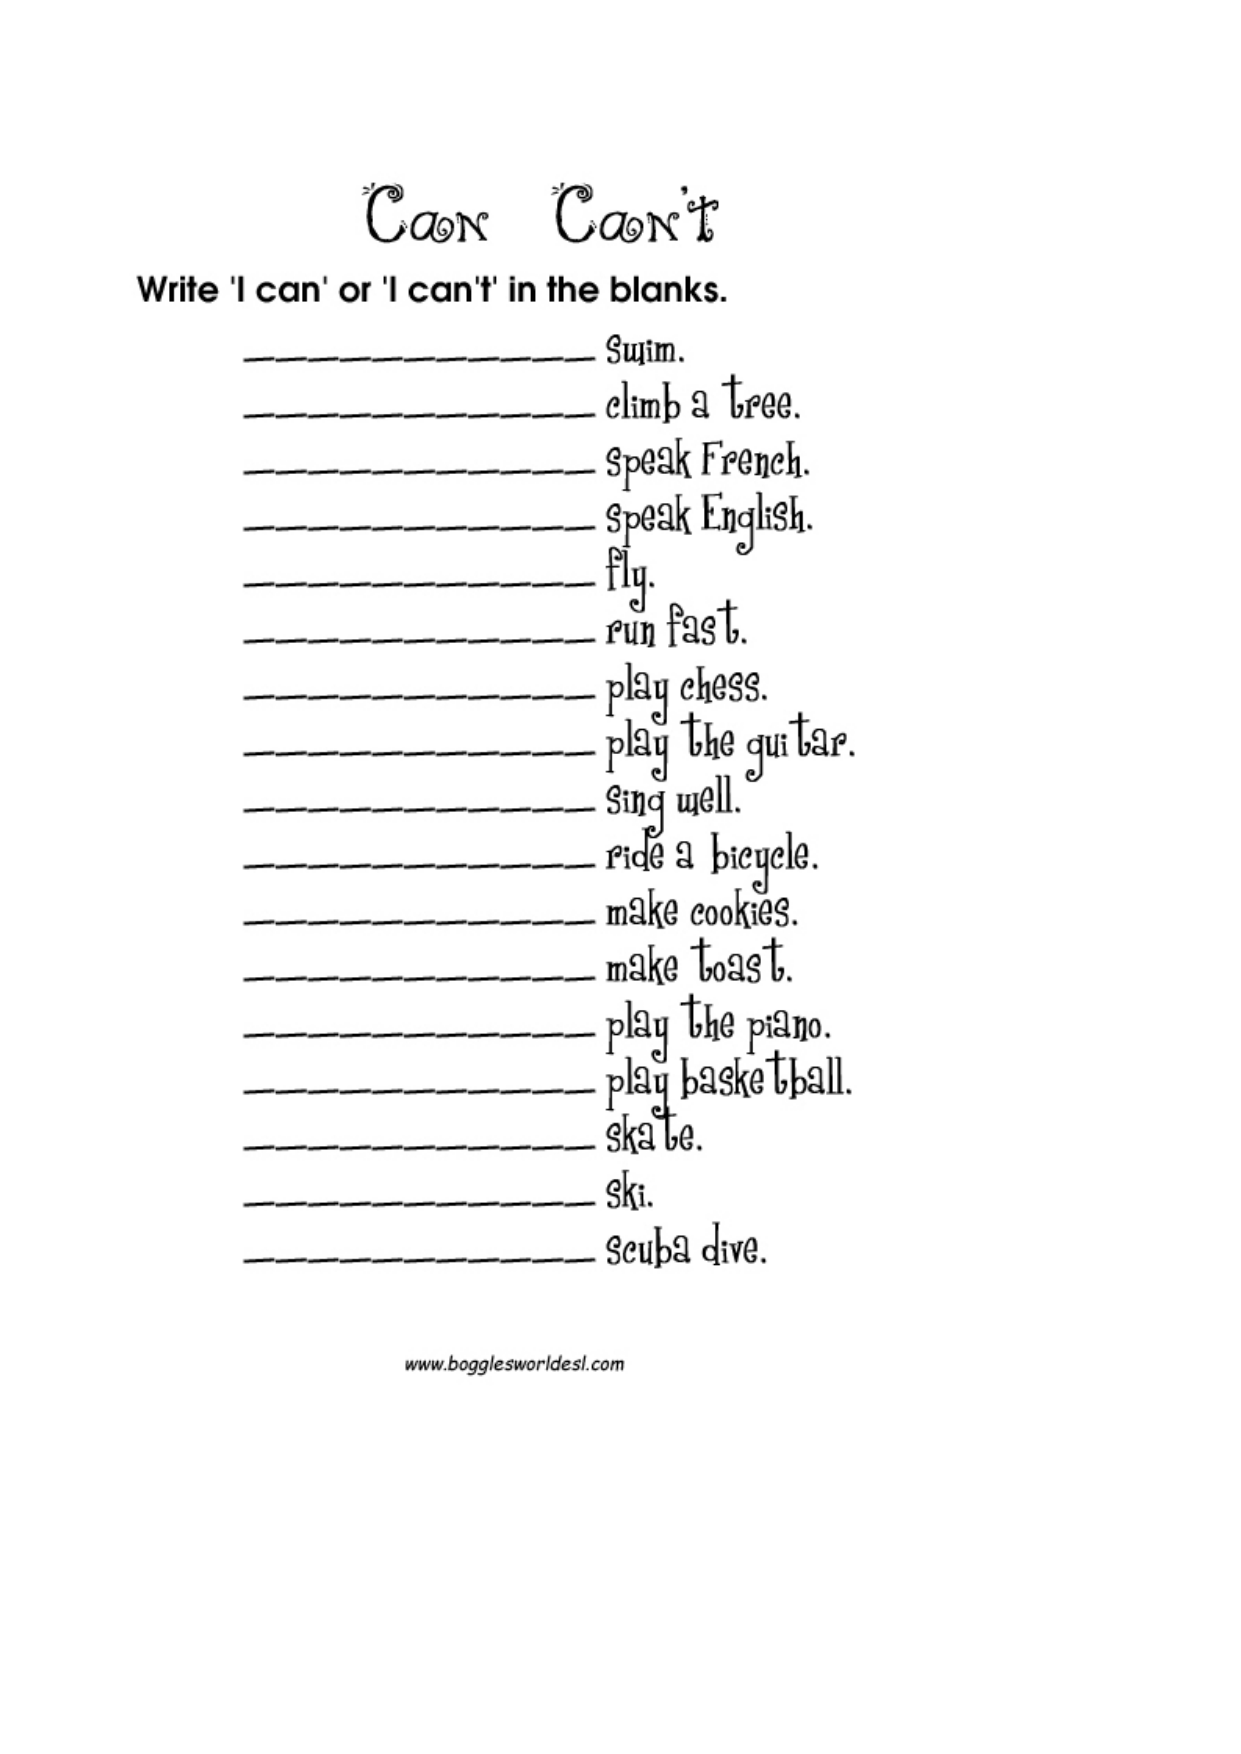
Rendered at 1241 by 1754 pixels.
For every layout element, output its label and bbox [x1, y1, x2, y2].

picture [118, 147, 1019, 1386]
